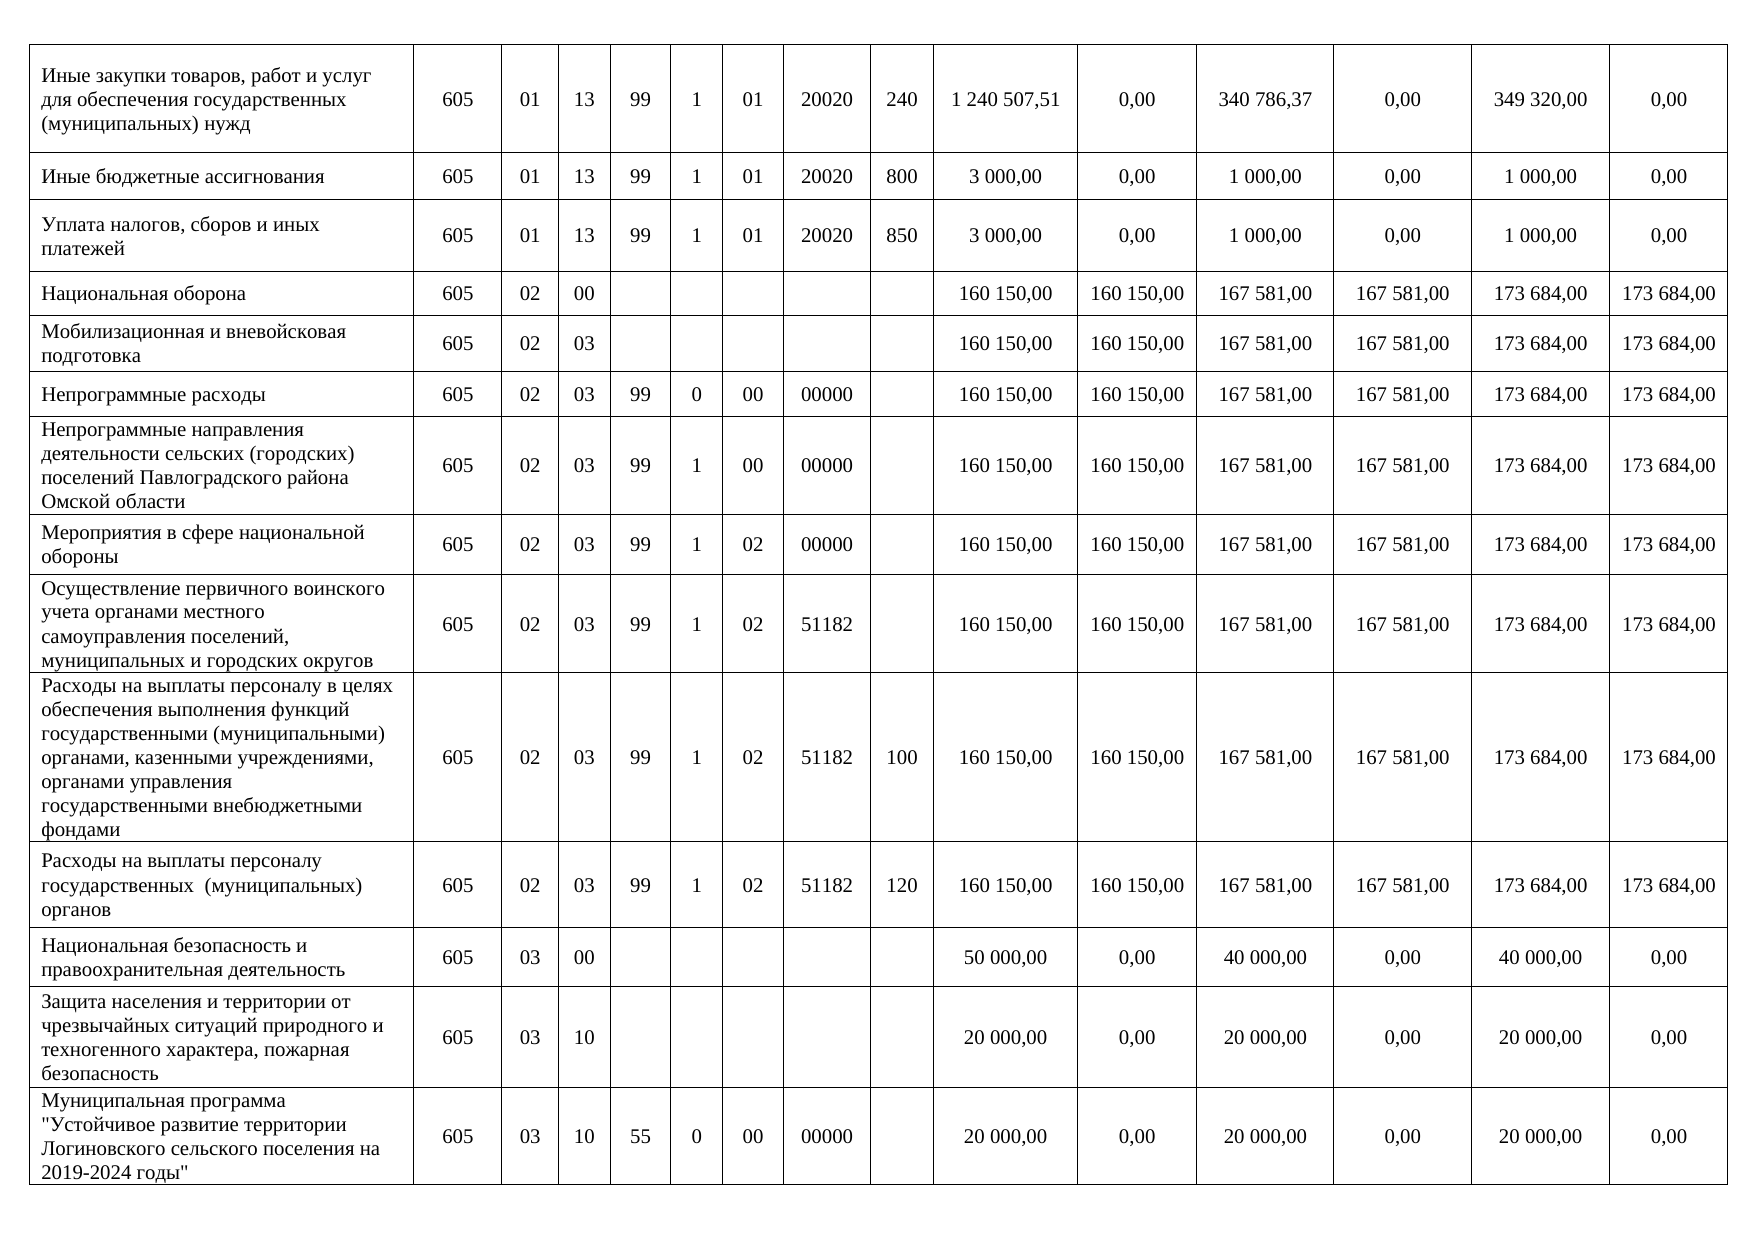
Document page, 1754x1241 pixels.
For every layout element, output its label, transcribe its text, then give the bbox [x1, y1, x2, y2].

table_cell 20 000,00 [1472, 987, 1609, 1087]
table_cell 605 [414, 673, 501, 841]
table_cell 03 [502, 928, 558, 986]
table_cell 173 684,00 [1472, 417, 1609, 513]
table_cell 99 [611, 417, 670, 513]
table_cell 605 [414, 45, 501, 152]
table_cell Мобилизационная и вневойсковая подготовка [30, 316, 413, 371]
table_cell 605 [414, 372, 501, 416]
table_cell 160 150,00 [1078, 842, 1196, 927]
table_cell 03 [559, 372, 610, 416]
table_cell 0,00 [1078, 987, 1196, 1087]
table_cell 02 [502, 272, 558, 315]
table_cell Мероприятия в сфере национальной обороны [30, 515, 413, 574]
table_cell 173 684,00 [1610, 316, 1727, 371]
table_cell 0,00 [1334, 1088, 1471, 1184]
table_cell Расходы на выплаты персоналу государственных (муниципальных) органов [30, 842, 413, 927]
table_cell 02 [502, 842, 558, 927]
table_cell 01 [723, 153, 783, 199]
table_cell 51182 [784, 842, 870, 927]
table_cell Иные бюджетные ассигнования [30, 153, 413, 199]
table_cell Муниципальная программа "Устойчивое развитие территории Логиновского сельского поселения на 2019-2024 годы" [30, 1088, 413, 1184]
table_cell 99 [611, 153, 670, 199]
table_cell 1 [671, 417, 722, 513]
table_cell 02 [502, 417, 558, 513]
table_cell 1 [671, 673, 722, 841]
table_cell 605 [414, 200, 501, 271]
table_cell 0,00 [1610, 1088, 1727, 1184]
table_cell 173 684,00 [1472, 515, 1609, 574]
table_cell 160 150,00 [1078, 372, 1196, 416]
table_cell [871, 987, 933, 1087]
table_cell [611, 272, 670, 315]
table_cell 1 000,00 [1197, 200, 1333, 271]
table_cell 167 581,00 [1334, 515, 1471, 574]
table_cell 0,00 [1610, 45, 1727, 152]
table_cell 160 150,00 [934, 372, 1077, 416]
table_cell 167 581,00 [1197, 673, 1333, 841]
table_cell 0 [671, 1088, 722, 1184]
table_cell Расходы на выплаты персоналу в целях обеспечения выполнения функций государственными (муниципальными) органами, казенными учреждениями, органами управления государственными внебюджетными фондами [30, 673, 413, 841]
table_cell 173 684,00 [1472, 673, 1609, 841]
table_cell 167 581,00 [1197, 515, 1333, 574]
table_cell 173 684,00 [1472, 372, 1609, 416]
table_cell 173 684,00 [1610, 417, 1727, 513]
table_cell 160 150,00 [1078, 515, 1196, 574]
table_cell [671, 928, 722, 986]
table_cell 160 150,00 [1078, 673, 1196, 841]
table_cell 00 [723, 372, 783, 416]
table_cell 02 [502, 515, 558, 574]
table_cell 03 [559, 316, 610, 371]
table_cell 173 684,00 [1610, 575, 1727, 672]
table_cell [871, 1088, 933, 1184]
table_cell 03 [502, 987, 558, 1087]
table_cell 167 581,00 [1334, 372, 1471, 416]
table_cell 01 [723, 200, 783, 271]
table_cell 0,00 [1334, 200, 1471, 271]
table_cell [871, 575, 933, 672]
table_cell 03 [559, 673, 610, 841]
table_cell 167 581,00 [1334, 272, 1471, 315]
table_cell 173 684,00 [1472, 272, 1609, 315]
table_cell [871, 316, 933, 371]
table_cell 1 240 507,51 [934, 45, 1077, 152]
table_cell [871, 272, 933, 315]
table_cell 160 150,00 [1078, 272, 1196, 315]
table_cell 160 150,00 [934, 417, 1077, 513]
table_cell 03 [559, 417, 610, 513]
table_cell Непрограммные направления деятельности сельских (городских) поселений Павлоградского района Омской области [30, 417, 413, 513]
table_cell [671, 316, 722, 371]
table_cell 160 150,00 [934, 272, 1077, 315]
table_cell [871, 417, 933, 513]
table_cell 51182 [784, 673, 870, 841]
table_cell 0,00 [1334, 45, 1471, 152]
table_cell 1 [671, 515, 722, 574]
table_cell 03 [502, 1088, 558, 1184]
table_cell 02 [723, 673, 783, 841]
table_cell [871, 928, 933, 986]
table_cell [784, 272, 870, 315]
table_cell 99 [611, 372, 670, 416]
table_cell 173 684,00 [1472, 842, 1609, 927]
table_cell 167 581,00 [1334, 417, 1471, 513]
table_cell 00000 [784, 417, 870, 513]
table_cell 605 [414, 1088, 501, 1184]
table_cell 0,00 [1078, 928, 1196, 986]
table_cell 0,00 [1610, 987, 1727, 1087]
table_cell 01 [502, 200, 558, 271]
table_cell 1 [671, 842, 722, 927]
table_cell 173 684,00 [1610, 372, 1727, 416]
table_cell [723, 272, 783, 315]
table_cell 00000 [784, 372, 870, 416]
table_cell 02 [723, 575, 783, 672]
table_cell [671, 987, 722, 1087]
table_cell [723, 987, 783, 1087]
table_cell 99 [611, 842, 670, 927]
table_cell [611, 987, 670, 1087]
table_cell 1 000,00 [1472, 153, 1609, 199]
table_cell 13 [559, 45, 610, 152]
table_cell 349 320,00 [1472, 45, 1609, 152]
table_cell 55 [611, 1088, 670, 1184]
table_cell 00 [559, 928, 610, 986]
table_cell 160 150,00 [934, 673, 1077, 841]
table_cell 173 684,00 [1610, 515, 1727, 574]
table_cell 01 [502, 153, 558, 199]
table_cell Защита населения и территории от чрезвычайных ситуаций природного и техногенного характера, пожарная безопасность [30, 987, 413, 1087]
table_cell 02 [502, 673, 558, 841]
table_cell 20020 [784, 200, 870, 271]
table_cell 160 150,00 [1078, 417, 1196, 513]
table_cell 02 [723, 842, 783, 927]
table_cell [871, 372, 933, 416]
table_cell 40 000,00 [1472, 928, 1609, 986]
table_cell Национальная безопасность и правоохранительная деятельность [30, 928, 413, 986]
table_cell 167 581,00 [1334, 575, 1471, 672]
table_cell [784, 316, 870, 371]
table_cell 20 000,00 [934, 1088, 1077, 1184]
table_cell 00 [559, 272, 610, 315]
table_cell 0 [671, 372, 722, 416]
table_cell Непрограммные расходы [30, 372, 413, 416]
table_cell [784, 987, 870, 1087]
table_cell 167 581,00 [1197, 575, 1333, 672]
table_cell 167 581,00 [1197, 842, 1333, 927]
table_cell 02 [502, 372, 558, 416]
table_cell 99 [611, 200, 670, 271]
table_cell 173 684,00 [1472, 316, 1609, 371]
table_cell 20 000,00 [1472, 1088, 1609, 1184]
table_cell [671, 272, 722, 315]
table_cell 20020 [784, 153, 870, 199]
table_cell 20 000,00 [934, 987, 1077, 1087]
table_cell 10 [559, 1088, 610, 1184]
table_cell [611, 316, 670, 371]
table_cell 167 581,00 [1197, 272, 1333, 315]
table_cell 03 [559, 515, 610, 574]
table_cell 02 [723, 515, 783, 574]
table_cell 605 [414, 575, 501, 672]
table_cell 0,00 [1334, 987, 1471, 1087]
table_cell 160 150,00 [934, 575, 1077, 672]
table_cell 173 684,00 [1472, 575, 1609, 672]
table_cell 1 [671, 45, 722, 152]
table_cell 00 [723, 417, 783, 513]
table_cell 03 [559, 842, 610, 927]
table_cell 160 150,00 [934, 842, 1077, 927]
table_cell 0,00 [1610, 928, 1727, 986]
table_cell 20 000,00 [1197, 987, 1333, 1087]
table_cell 605 [414, 987, 501, 1087]
table_cell 10 [559, 987, 610, 1087]
table_cell 800 [871, 153, 933, 199]
table_cell 160 150,00 [934, 316, 1077, 371]
table_cell 99 [611, 575, 670, 672]
table_cell 167 581,00 [1197, 417, 1333, 513]
table_cell [611, 928, 670, 986]
table_cell 1 [671, 575, 722, 672]
table_cell [784, 928, 870, 986]
table_cell 0,00 [1078, 200, 1196, 271]
table_cell 1 [671, 200, 722, 271]
table_cell 20020 [784, 45, 870, 152]
table_cell 13 [559, 200, 610, 271]
table_cell 240 [871, 45, 933, 152]
table_cell Иные закупки товаров, работ и услуг для обеспечения государственных (муниципальных) нужд [30, 45, 413, 152]
table_cell 02 [502, 575, 558, 672]
table_cell 167 581,00 [1197, 372, 1333, 416]
table_cell 0,00 [1610, 200, 1727, 271]
table_cell 00000 [784, 515, 870, 574]
table_cell 605 [414, 928, 501, 986]
table_cell 99 [611, 515, 670, 574]
table_cell [871, 515, 933, 574]
table_cell 1 000,00 [1472, 200, 1609, 271]
table_cell 0,00 [1610, 153, 1727, 199]
table_cell 02 [502, 316, 558, 371]
table_cell 167 581,00 [1334, 842, 1471, 927]
table_cell 00000 [784, 1088, 870, 1184]
table_cell 167 581,00 [1334, 316, 1471, 371]
table_cell 50 000,00 [934, 928, 1077, 986]
table_cell 167 581,00 [1334, 673, 1471, 841]
table_cell Уплата налогов, сборов и иных платежей [30, 200, 413, 271]
table_cell 0,00 [1334, 928, 1471, 986]
table_cell [723, 316, 783, 371]
table_cell 850 [871, 200, 933, 271]
table_cell 340 786,37 [1197, 45, 1333, 152]
table_cell 1 000,00 [1197, 153, 1333, 199]
table_cell 3 000,00 [934, 153, 1077, 199]
table_cell 0,00 [1078, 1088, 1196, 1184]
table_cell Осуществление первичного воинского учета органами местного самоуправления поселений, муниципальных и городских округов [30, 575, 413, 672]
table_cell 605 [414, 417, 501, 513]
table_cell 605 [414, 515, 501, 574]
table_cell 605 [414, 842, 501, 927]
table_cell 173 684,00 [1610, 842, 1727, 927]
table_cell 13 [559, 153, 610, 199]
table_cell 0,00 [1334, 153, 1471, 199]
table_cell Национальная оборона [30, 272, 413, 315]
table_cell 99 [611, 673, 670, 841]
table_cell 0,00 [1078, 45, 1196, 152]
table_cell 167 581,00 [1197, 316, 1333, 371]
table_cell 99 [611, 45, 670, 152]
table_cell 03 [559, 575, 610, 672]
table_cell 605 [414, 316, 501, 371]
table_cell 160 150,00 [934, 515, 1077, 574]
table_cell 0,00 [1078, 153, 1196, 199]
table_cell 1 [671, 153, 722, 199]
table_cell 173 684,00 [1610, 673, 1727, 841]
table_cell 605 [414, 153, 501, 199]
table_cell 605 [414, 272, 501, 315]
table_cell 173 684,00 [1610, 272, 1727, 315]
table_cell 160 150,00 [1078, 316, 1196, 371]
table_cell 100 [871, 673, 933, 841]
table_cell 160 150,00 [1078, 575, 1196, 672]
table_cell 20 000,00 [1197, 1088, 1333, 1184]
table_cell 40 000,00 [1197, 928, 1333, 986]
table_cell 3 000,00 [934, 200, 1077, 271]
table_cell 120 [871, 842, 933, 927]
table_cell 01 [723, 45, 783, 152]
table_cell 01 [502, 45, 558, 152]
table_cell 00 [723, 1088, 783, 1184]
table_cell [723, 928, 783, 986]
table_cell 51182 [784, 575, 870, 672]
